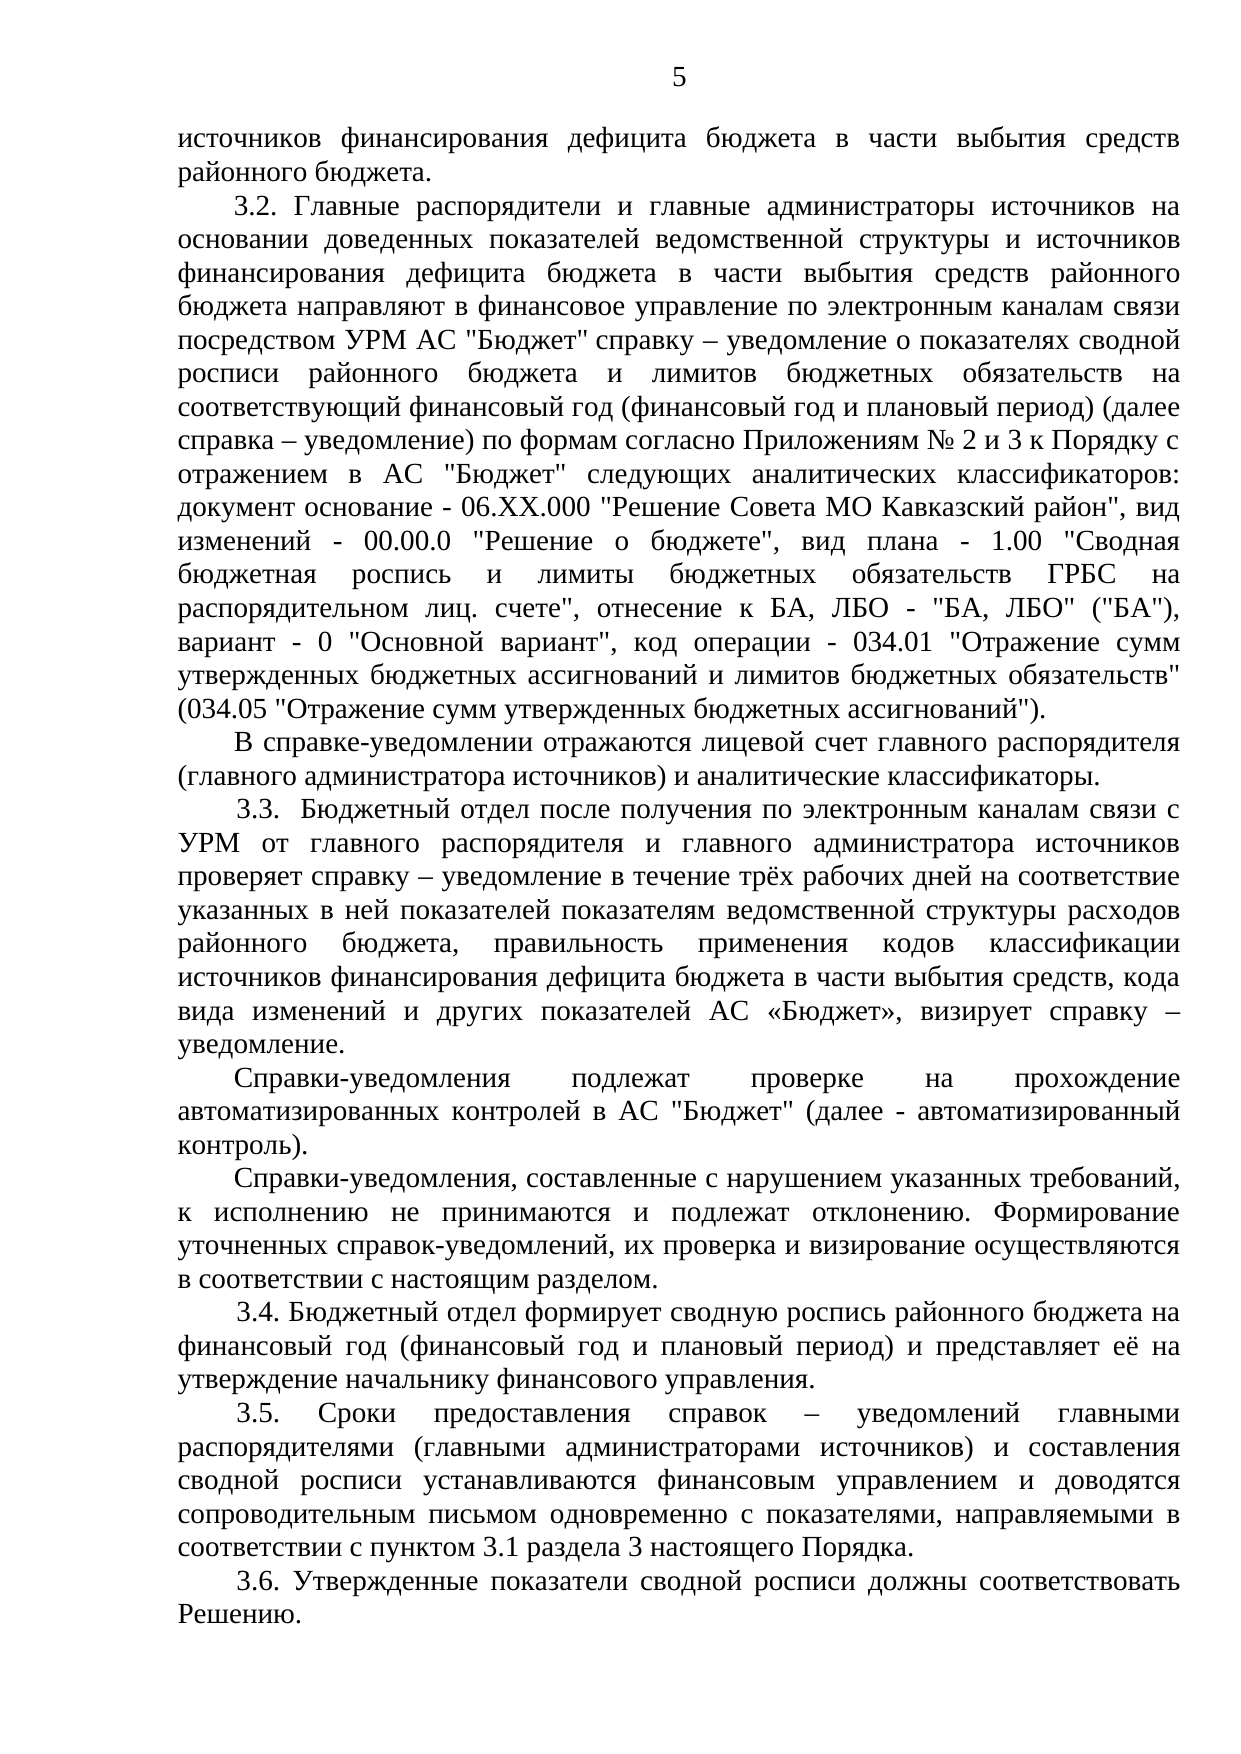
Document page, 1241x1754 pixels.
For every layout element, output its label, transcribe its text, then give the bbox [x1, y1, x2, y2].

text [177, 121, 1181, 188]
text В справке-уведомлении отражаются лицевой счет главного распорядителя (главного администратора источников) и аналитические классификаторы. [177, 724, 1181, 791]
text 3.5. Сроки предоставления справок – уведомлений главными распорядителями (главными администраторами источников) и составления сводной росписи устанавливаются финансовым управлением и доводятся сопроводительным письмом одновременно с показателями, направляемыми в соответствии с пунктом 3.1 раздела 3 настоящего Порядка. [177, 1395, 1181, 1563]
text Справки-уведомления, составленные с нарушением указанных требований, к исполнению не принимаются и подлежат отклонению. Формирование уточненных справок-уведомлений, их проверка и визирование осуществляются в соответствии с настоящим разделом. [177, 1160, 1181, 1294]
text 3.4. Бюджетный отдел формирует сводную роспись районного бюджета на финансовый год (финансовый год и плановый период) и представляет её на утверждение начальнику финансового управления. [177, 1294, 1181, 1395]
text 3.3. Бюджетный отдел после получения по электронным каналам связи с УРМ от главного распорядителя и главного администратора источников проверяет справку – уведомление в течение трёх рабочих дней на соответствие указанных в ней показателей показателям ведомственной структуры расходов районного бюджета, правильность применения кодов классификации источников финансирования дефицита бюджета в части выбытия средств, кода вида изменений и других показателей АС «Бюджет», визирует справку – уведомление. [177, 791, 1181, 1060]
text 3.6. Утвержденные показатели сводной росписи должны соответствовать Решению. [177, 1563, 1181, 1630]
text Справки-уведомления подлежат проверке на прохождение автоматизированных контролей в АС "Бюджет" (далее - автоматизированный контроль). [177, 1060, 1181, 1160]
text 3.2. Главные распорядители и главные администраторы источников на основании доведенных показателей ведомственной структуры и источников финансирования дефицита бюджета в части выбытия средств районного бюджета направляют в финансовое управление по электронным каналам связи посредством УРМ АС "Бюджет" справку – уведомление о показателях сводной росписи районного бюджета и лимитов бюджетных обязательств на соответствующий финансовый год (финансовый год и плановый период) (далее справка – уведомление) по формам согласно Приложениям № 2 и 3 к Порядку с отражением в АС "Бюджет" следующих аналитических классификаторов: документ основание - 06.XX.000 "Решение Совета МО Кавказский район", вид изменений - 00.00.0 "Решение о бюджете", вид плана - 1.00 "Сводная бюджетная роспись и лимиты бюджетных обязательств ГРБС на распорядительном лиц. счете", отнесение к БА, ЛБО - "БА, ЛБО" ("БА"), вариант - 0 "Основной вариант", код операции - 034.01 "Отражение сумм утвержденных бюджетных ассигнований и лимитов бюджетных обязательств" (034.05 "Отражение сумм утвержденных бюджетных ассигнований"). [177, 188, 1181, 724]
